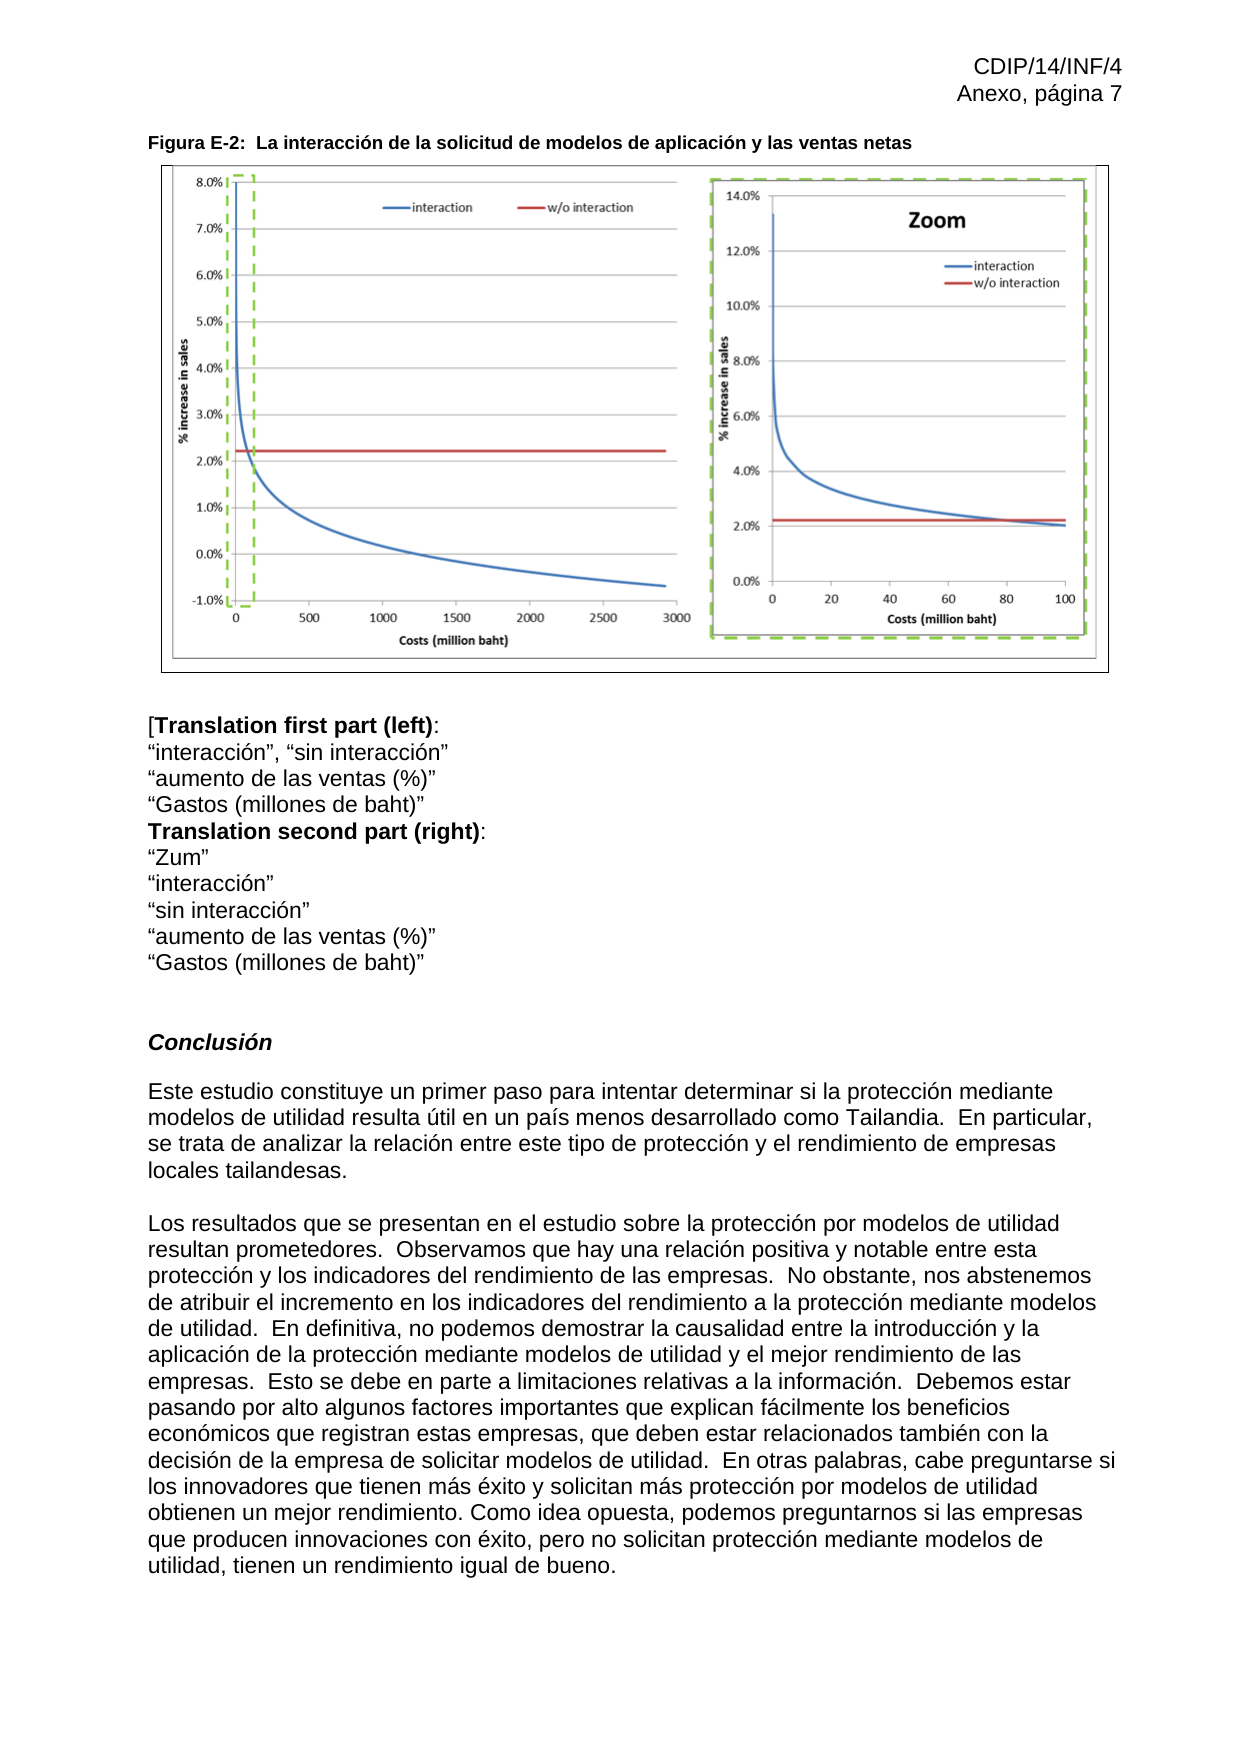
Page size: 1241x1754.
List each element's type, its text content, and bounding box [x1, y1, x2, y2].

text Este estudio constituye un primer paso para intentar determinar si la protección mediante modelos de utilidad resulta útil en un país menos desarrollado como Tailandia. En particular, se trata de analizar la relación entre este tipo de protección y el rendimiento de empresas locales tailandesas. [148, 1078, 1122, 1183]
text “Gastos (millones de baht)” [148, 791, 1122, 818]
text Conclusión [148, 1028, 1122, 1055]
text “Zum” [148, 844, 1122, 870]
text Figura E-2: La interacción de la solicitud de modelos de aplicación y las ventas netas [148, 132, 1122, 154]
text “Gastos (millones de baht)” [148, 949, 1122, 976]
text “interacción” [148, 870, 1122, 897]
text “aumento de las ventas (%)” [148, 923, 1122, 949]
text “interacción”, “sin interacción” [148, 738, 1122, 765]
text Los resultados que se presentan en el estudio sobre la protección por modelos de utilidad resultan prometedores. Observamos que hay una relación positiva y notable entre esta protección y los indicadores del rendimiento de las empresas. No obstante, nos abstenemos de atribuir el incremento en los indicadores del rendimiento a la protección mediante modelos de utilidad. En definitiva, no podemos demostrar la causalidad entre la introducción y la aplicación de la protección mediante modelos de utilidad y el mejor rendimiento de las empresas. Esto se debe en parte a limitaciones relativas a la información. Debemos estar pasando por alto algunos factores importantes que explican fácilmente los beneficios económicos que registran estas empresas, que deben estar relacionados también con la decisión de la empresa de solicitar modelos de utilidad. En otras palabras, cabe preguntarse si los innovadores que tienen más éxito y solicitan más protección por modelos de utilidad obtienen un mejor rendimiento. Como idea opuesta, podemos preguntarnos si las empresas que producen innovaciones con éxito, pero no solicitan protección mediante modelos de utilidad, tienen un rendimiento igual de bueno. [148, 1209, 1122, 1578]
text “sin interacción” [148, 897, 1122, 923]
picture [172, 165, 1097, 659]
text [Translation first part (left): [148, 712, 1122, 738]
text Translation second part (right): [148, 818, 1122, 844]
table_header [162, 166, 1108, 672]
text “aumento de las ventas (%)” [148, 765, 1122, 791]
